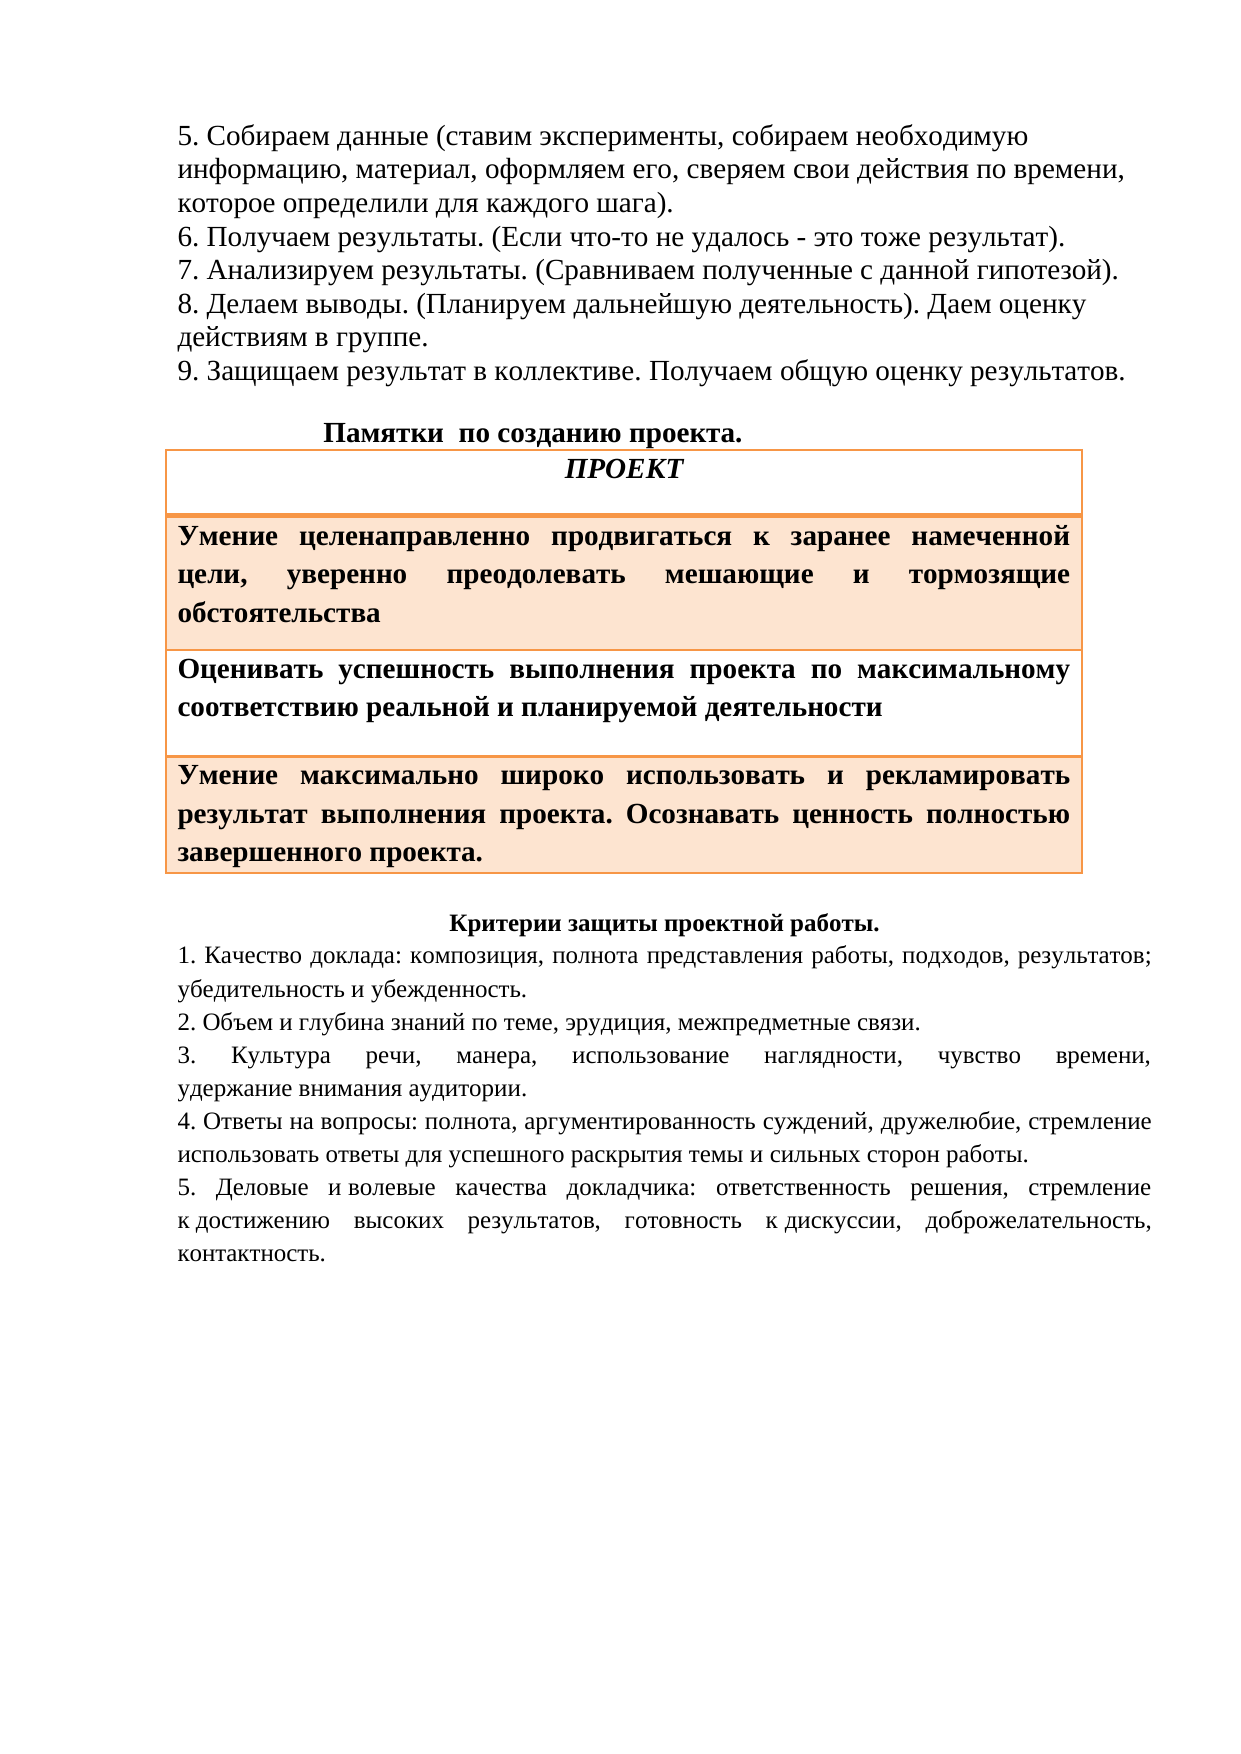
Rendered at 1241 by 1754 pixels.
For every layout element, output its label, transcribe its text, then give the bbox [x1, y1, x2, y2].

table_header ПРОЕКТ [167, 451, 1081, 513]
table_cell Оценивать успешность выполнения проекта по максимальному соответствию реальной и планируемой деятельности [167, 651, 1081, 755]
table_cell Умение целенаправленно продвигаться к заранее намеченной цели, уверенно преодолевать мешающие и тормозящие обстоятельства [167, 518, 1081, 649]
text Памятки по созданию проекта. [177, 415, 1152, 449]
text 8. Делаем выводы. (Планируем дальнейшую деятельность). Даем оценку действиям в группе. [177, 286, 1152, 353]
text 7. Анализируем результаты. (Сравниваем полученные с данной гипотезой). [177, 252, 1152, 286]
text Критерии защиты проектной работы. [177, 908, 1152, 936]
text 4. Ответы на вопросы: полнота, аргументированность суждений, дружелюбие, стремление использовать ответы для успешного раскрытия темы и сильных сторон работы. [177, 1106, 1152, 1167]
text 5. Собираем данные (ставим эксперименты, собираем необходимую информацию, материал, оформляем его, сверяем свои действия по времени, которое определили для каждого шага). [177, 118, 1152, 219]
text 5. Деловые и волевые качества докладчика: ответственность решения, стремление к достижению высоких результатов, готовность к дискуссии, доброжелательность, контактность. [177, 1172, 1152, 1267]
text 3. Культура речи, манера, использование наглядности, чувство времени, удержание внимания аудитории. [177, 1040, 1152, 1101]
text 1. Качество доклада: композиция, полнота представления работы, подходов, результатов; убедительность и убежденность. [177, 941, 1152, 1002]
text 2. Объем и глубина знаний по теме, эрудиция, межпредметные связи. [177, 1007, 1152, 1035]
text 9. Защищаем результат в коллективе. Получаем общую оценку результатов. [177, 353, 1152, 386]
table_cell Умение максимально широко использовать и рекламировать результат выполнения проекта. Осознавать ценность полностью завершенного проекта. [167, 758, 1081, 872]
text 6. Получаем результаты. (Если что-то не удалось - это тоже результат). [177, 219, 1152, 252]
